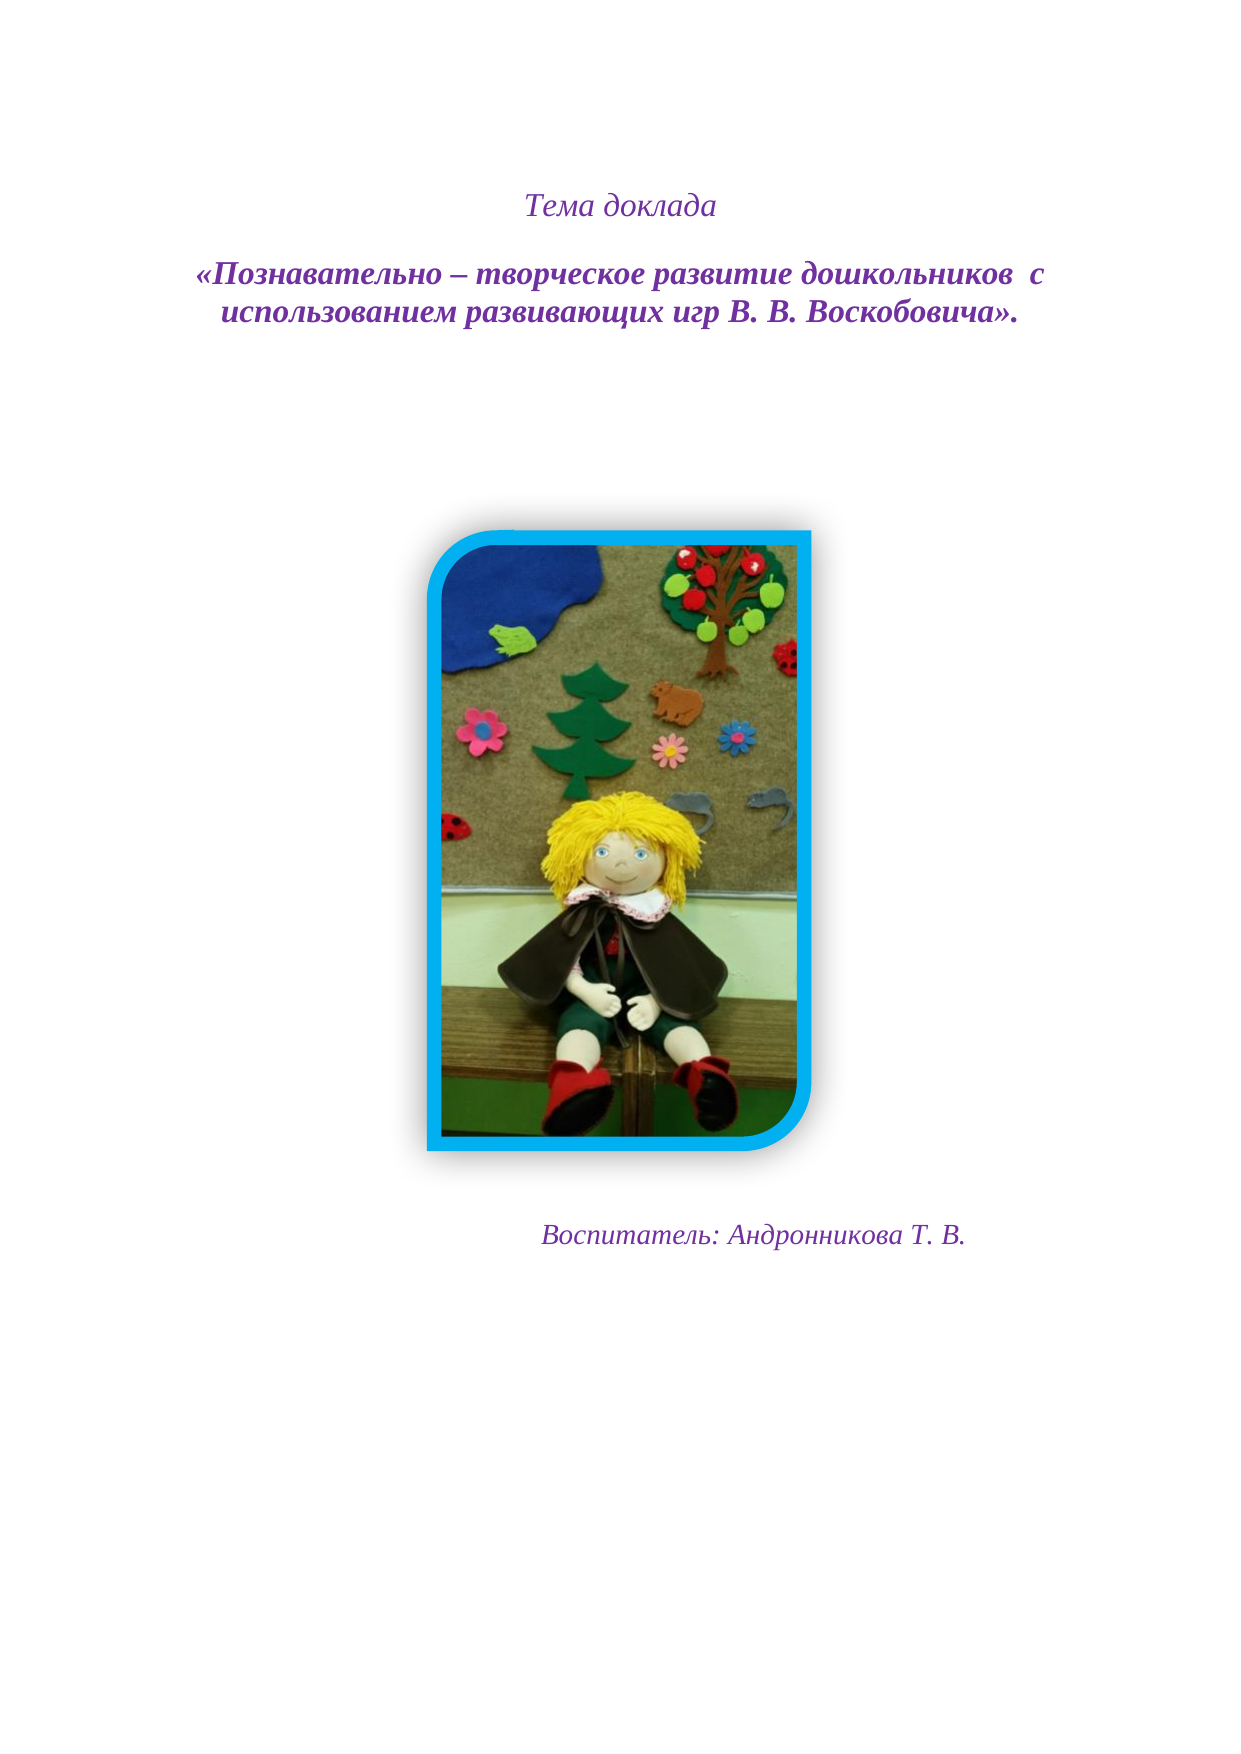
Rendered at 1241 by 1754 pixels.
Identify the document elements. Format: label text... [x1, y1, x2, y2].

text Тема доклада [118, 186, 1122, 224]
picture [442, 546, 796, 1136]
text Воспитатель: Андронникова Т. В. [118, 1217, 1122, 1251]
text «Познавательно – творческое развитие дошкольников с использованием развивающих игр В. В. Воскобовича». [118, 253, 1122, 330]
